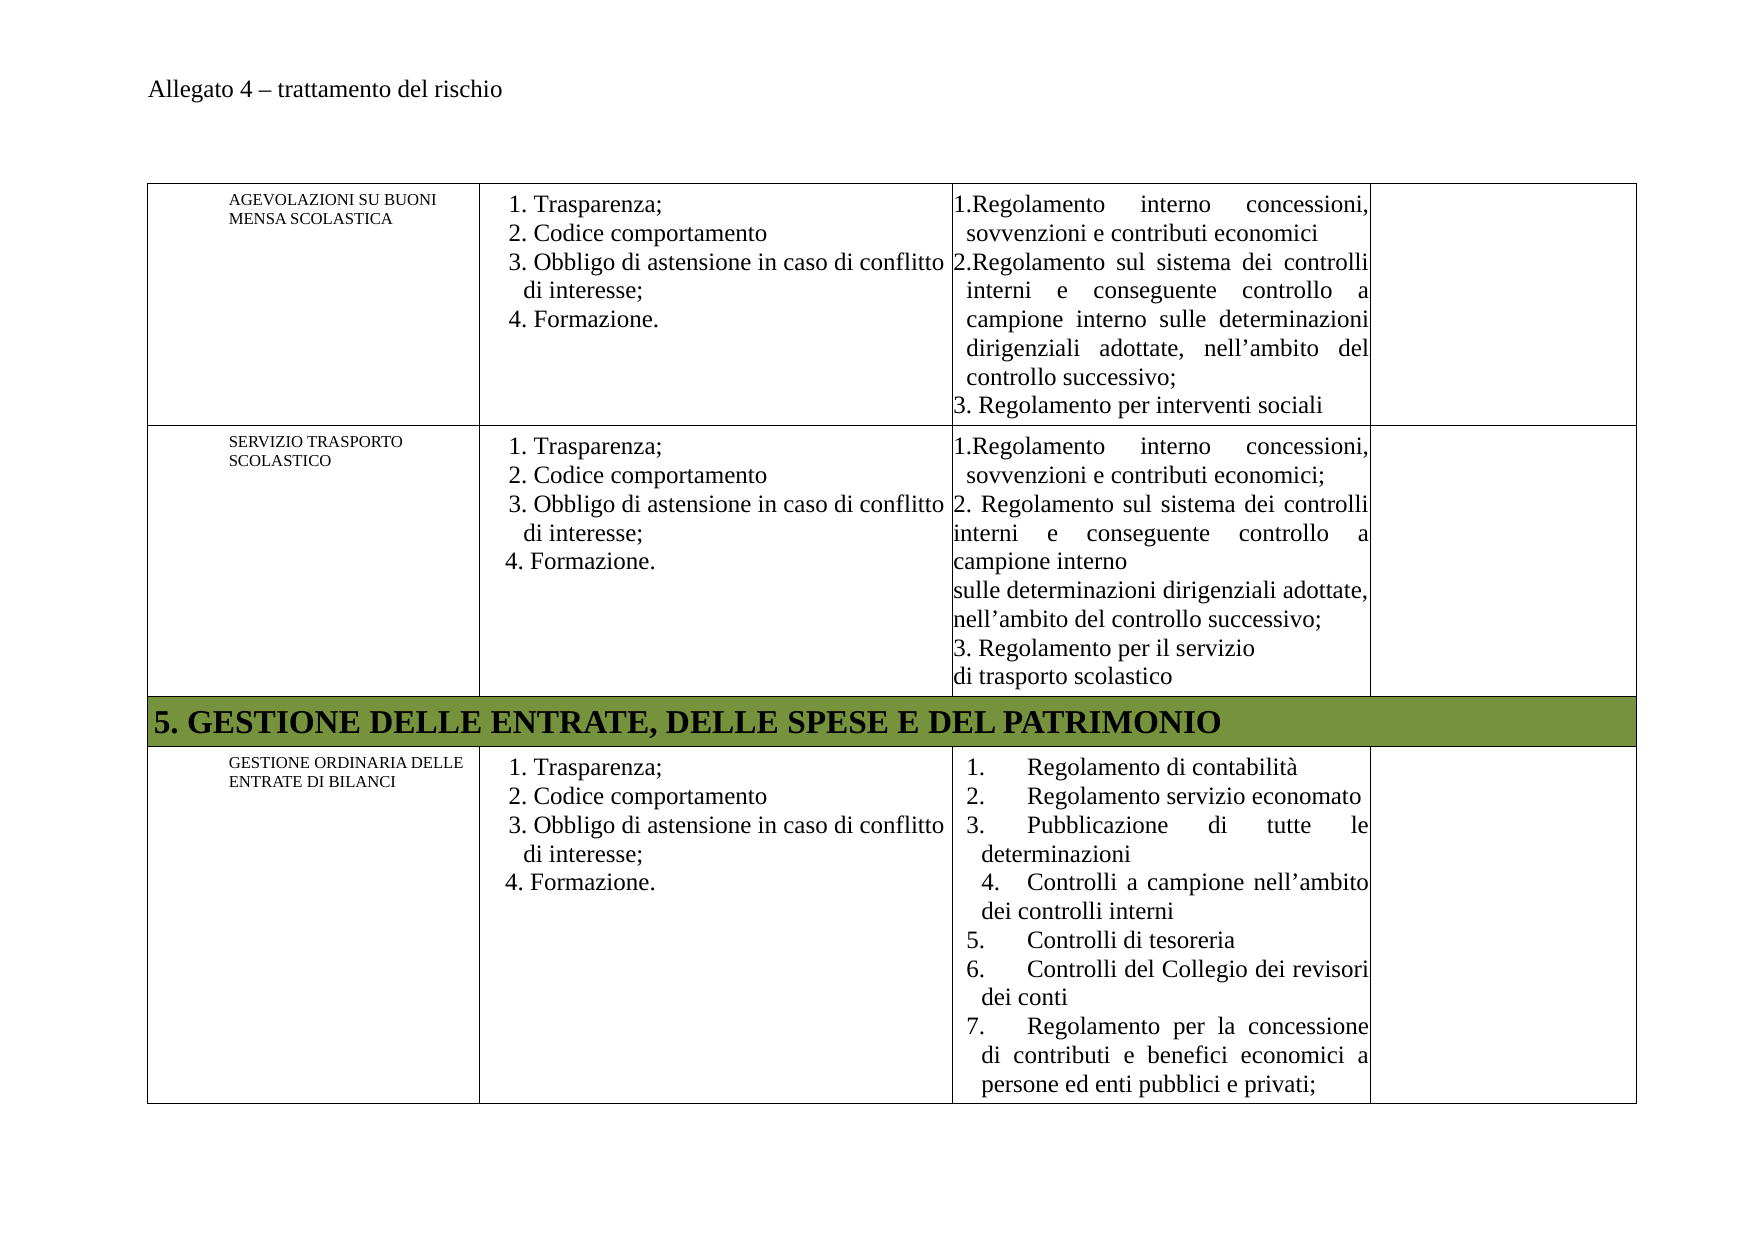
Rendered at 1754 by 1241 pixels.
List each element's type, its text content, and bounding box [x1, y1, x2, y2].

table_cell 1. Trasparenza; 2. Codice comportamento 3. Obbligo di astensione in caso di conflitto di interesse; 4. Formazione. [480, 426, 952, 696]
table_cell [480, 184, 952, 425]
table_cell [1371, 747, 1636, 1103]
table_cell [953, 184, 1370, 425]
table_cell AGEVOLAZIONI SU BUONI MENSA SCOLASTICA [148, 184, 479, 425]
table_cell 1.Regolamento interno concessioni, sovvenzioni e contributi economici; 2. Regolamento sul sistema dei controlli interni e conseguente controllo a campione interno sulle determinazioni dirigenziali adottate, nell’ambito del controllo successivo; 3. Regolamento per il servizio di trasporto scolastico [953, 426, 1370, 696]
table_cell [480, 747, 952, 1103]
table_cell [953, 747, 1370, 1103]
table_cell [148, 747, 479, 1103]
table_cell [1371, 184, 1636, 425]
table_cell [1371, 426, 1636, 696]
table_cell SERVIZIO TRASPORTO SCOLASTICO [148, 426, 479, 696]
table_cell 5. GESTIONE DELLE ENTRATE, DELLE SPESE E DEL PATRIMONIO [148, 697, 1636, 746]
